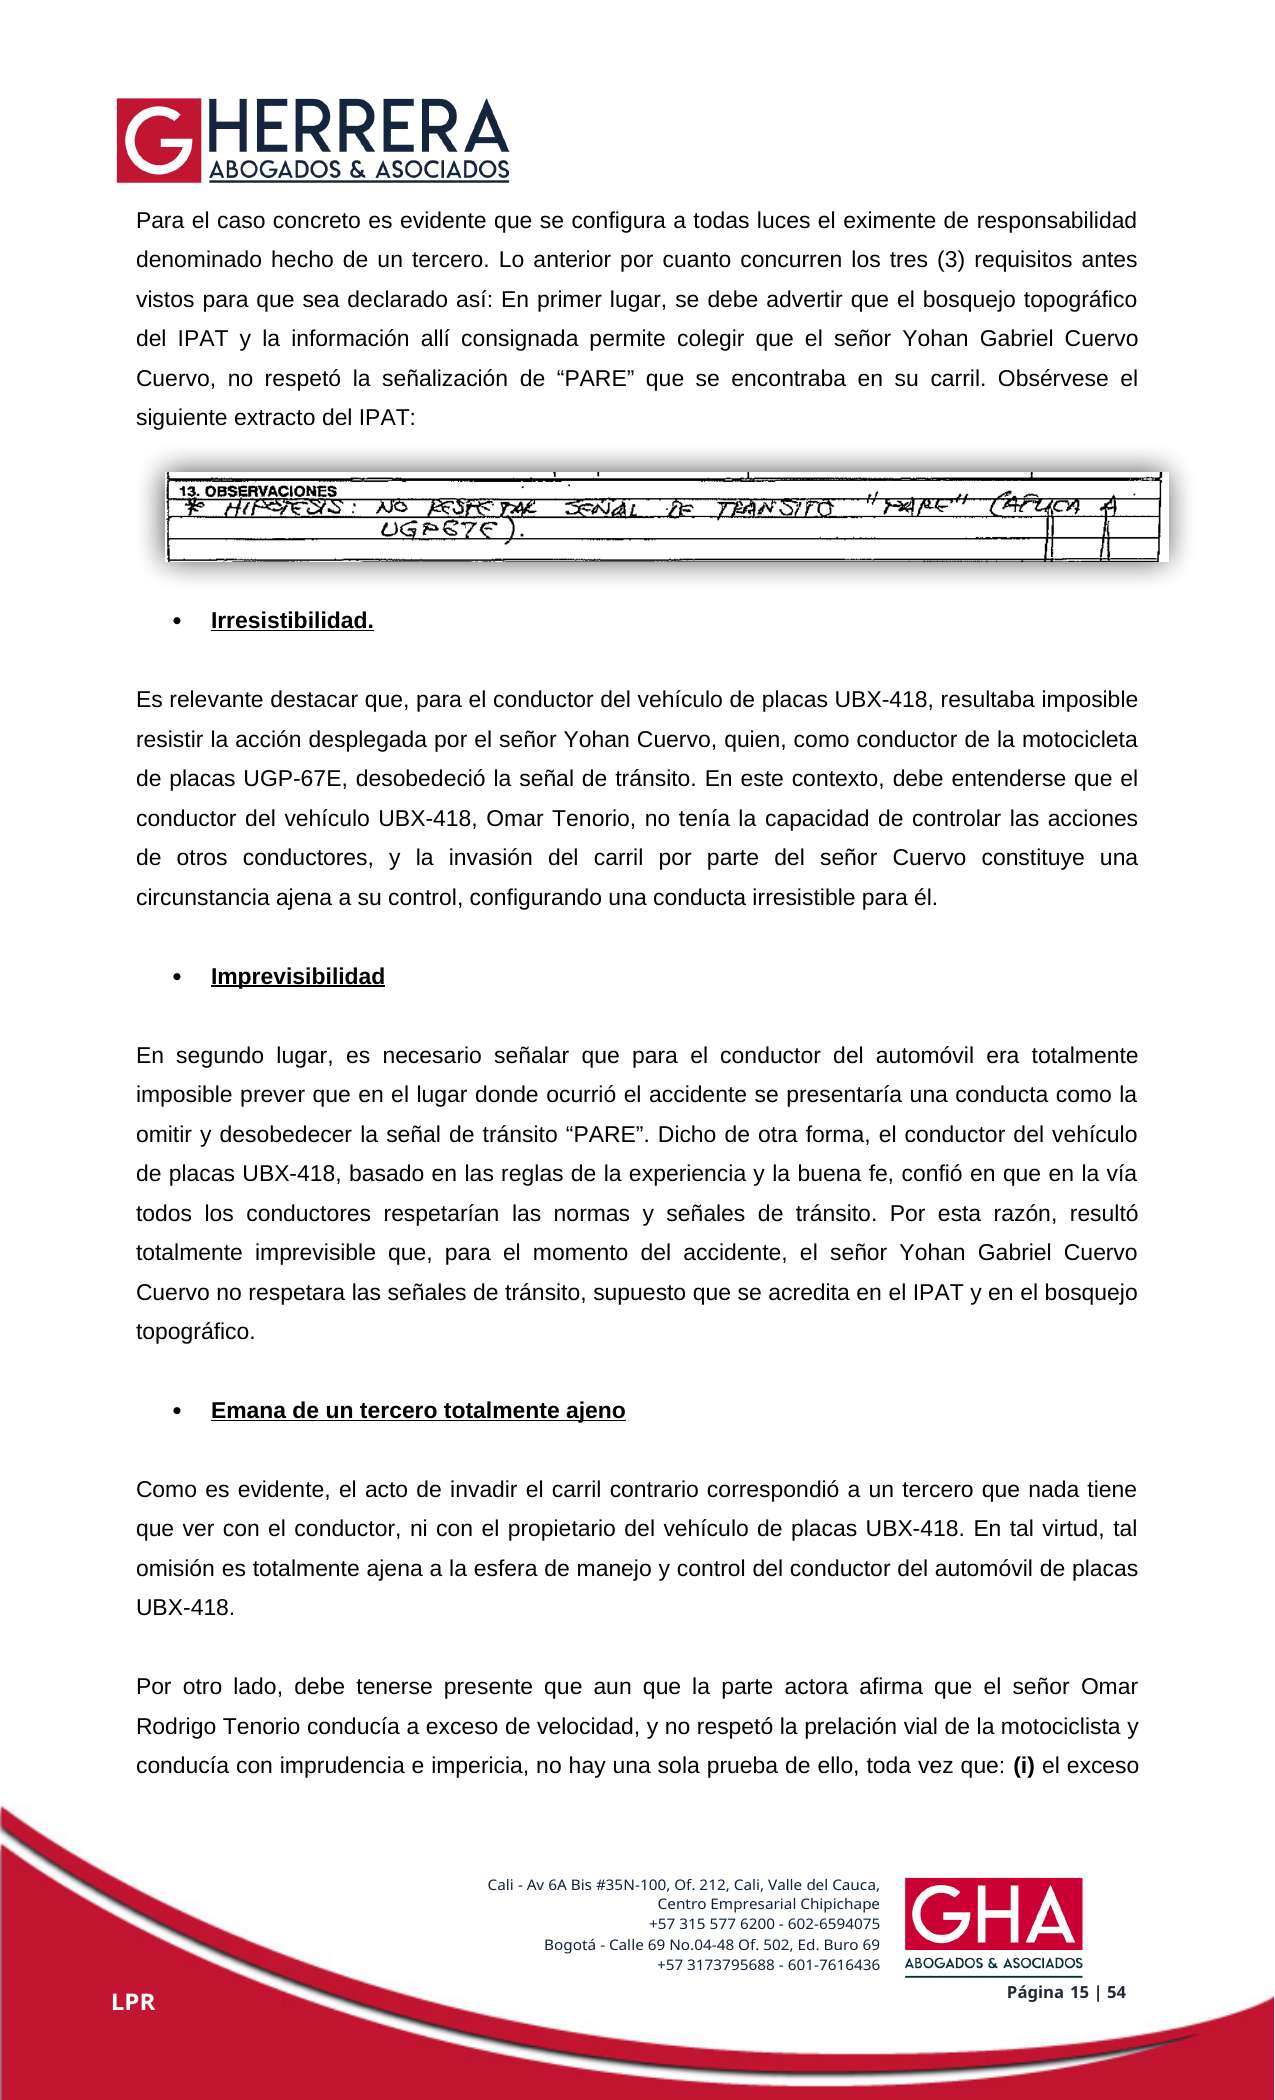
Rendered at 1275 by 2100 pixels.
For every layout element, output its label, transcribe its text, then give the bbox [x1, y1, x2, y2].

picture [96, 75, 529, 206]
list Irresistibilidad. [173, 607, 1139, 634]
text Como es evidente, el acto de invadir el carril contrario correspondió a un tercero que nada tiene que ver con el conductor, ni con el propietario del vehículo de placas UBX-418. En tal virtud, tal omisión es totalmente ajena a la esfera de manejo y control del conductor del automóvil de placas UBX-418. [136, 1476, 1139, 1621]
picture [0, 1793, 1275, 2100]
text Es relevante destacar que, para el conductor del vehículo de placas UBX-418, resultaba imposible resistir la acción desplegada por el señor Yohan Cuervo, quien, como conductor de la motocicleta de placas UGP-67E, desobedeció la señal de tránsito. En este contexto, debe entenderse que el conductor del vehículo UBX-418, Omar Tenorio, no tenía la capacidad de controlar las acciones de otros conductores, y la invasión del carril por parte del señor Cuervo constituye una circunstancia ajena a su control, configurando una conducta irresistible para él. [136, 686, 1139, 910]
picture [165, 472, 1169, 562]
list Imprevisibilidad [173, 963, 1139, 989]
text Para el caso concreto es evidente que se configura a todas luces el eximente de responsabilidad denominado hecho de un tercero. Lo anterior por cuanto concurren los tres (3) requisitos antes vistos para que sea declarado así: En primer lugar, se debe advertir que el bosquejo topográfico del IPAT y la información allí consignada permite colegir que el señor Yohan Gabriel Cuervo Cuervo, no respetó la señalización de “PARE” que se encontraba en su carril. Obsérvese el siguiente extracto del IPAT: [136, 207, 1139, 431]
list Emana de un tercero totalmente ajeno [173, 1397, 1139, 1423]
text En segundo lugar, es necesario señalar que para el conductor del automóvil era totalmente imposible prever que en el lugar donde ocurrió el accidente se presentaría una conducta como la omitir y desobedecer la señal de tránsito “PARE”. Dicho de otra forma, el conductor del vehículo de placas UBX-418, basado en las reglas de la experiencia y la buena fe, confió en que en la vía todos los conductores respetarían las normas y señales de tránsito. Por esta razón, resultó totalmente imprevisible que, para el momento del accidente, el señor Yohan Gabriel Cuervo Cuervo no respetara las señales de tránsito, supuesto que se acredita en el IPAT y en el bosquejo topográfico. [136, 1042, 1139, 1344]
